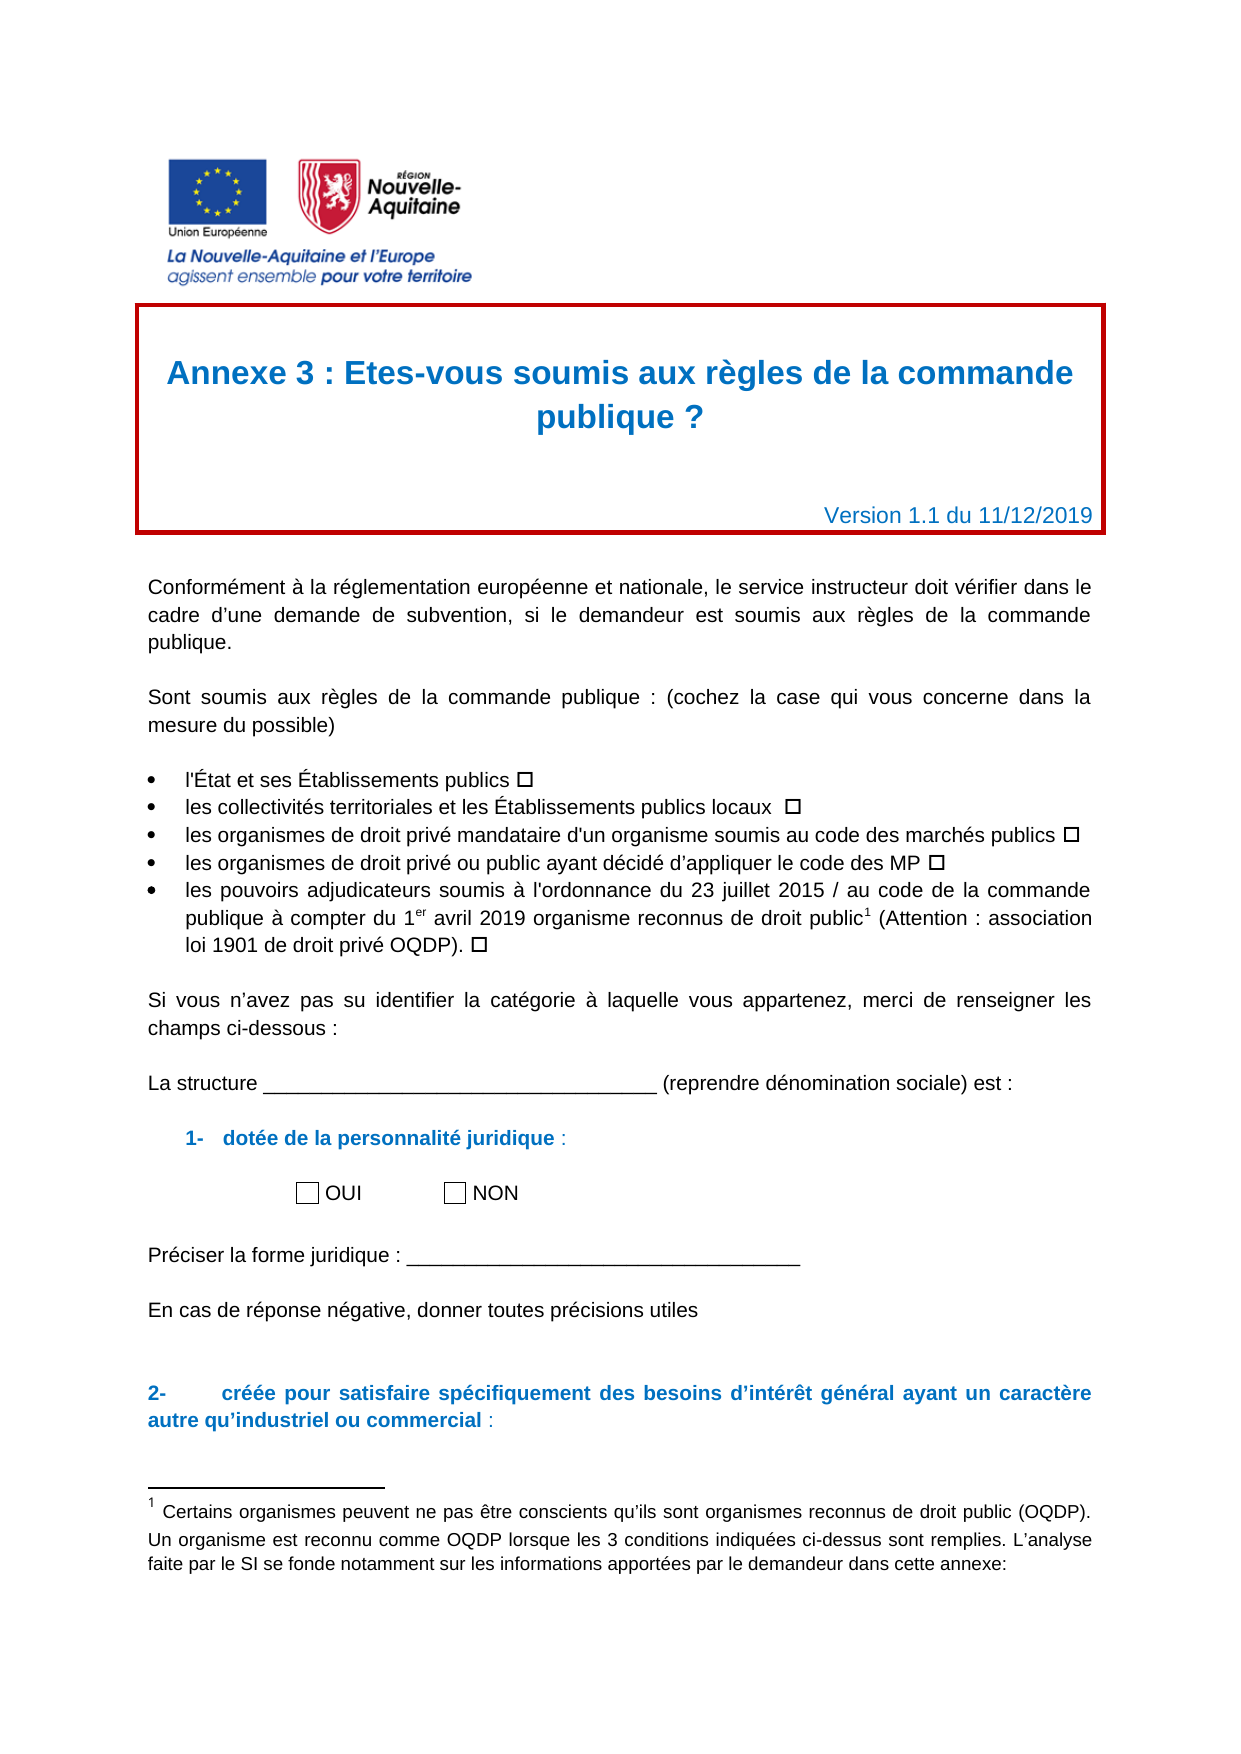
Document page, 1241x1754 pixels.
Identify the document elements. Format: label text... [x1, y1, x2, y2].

text En cas de réponse négative, donner toutes précisions utiles [148, 1298, 1093, 1322]
text Annexe 3 : Etes-vous soumis aux règles de la commande publique ? [139, 347, 1101, 436]
list dotée de la personnalité juridique : [185, 1126, 1093, 1149]
text Version 1.1 du 11/12/2019 [139, 495, 1101, 530]
list les organismes de droit privé ou public ayant décidé d’appliquer le code des MP [148, 850, 1093, 874]
list l'État et ses Établissements publics [148, 767, 1093, 792]
text Si vous n’avez pas su identifier la catégorie à laquelle vous appartenez, merci de renseigner les champs ci-dessous : [148, 988, 1093, 1039]
text La structure __________________________________ (reprendre dénomination sociale) est : [148, 1071, 1093, 1094]
text Conformément à la réglementation européenne et nationale, le service instructeur doit vérifier dans le cadre d’une demande de subvention, si le demandeur est soumis aux règles de la commande publique. [148, 575, 1093, 654]
list les organismes de droit privé mandataire d'un organisme soumis au code des marchés publics [148, 823, 1093, 847]
text 2- créée pour satisfaire spécifiquement des besoins d’intérêt général ayant un caractère autre qu’industriel ou commercial : [148, 1380, 1093, 1432]
picture [147, 147, 491, 298]
text OUI NON [185, 1181, 1093, 1204]
text Sont soumis aux règles de la commande publique : (cochez la case qui vous concerne dans la mesure du possible) [148, 685, 1093, 736]
list les pouvoirs adjudicateurs soumis à l'ordonnance du 23 juillet 2015 / au code de la commande publique à compter du 1er avril 2019 organisme reconnus de droit public (Attention : association loi 1901 de droit privé OQDP). [148, 878, 1093, 957]
text Préciser la forme juridique : __________________________________ [148, 1243, 1093, 1267]
list les collectivités territoriales et les Établissements publics locaux [148, 795, 1093, 819]
